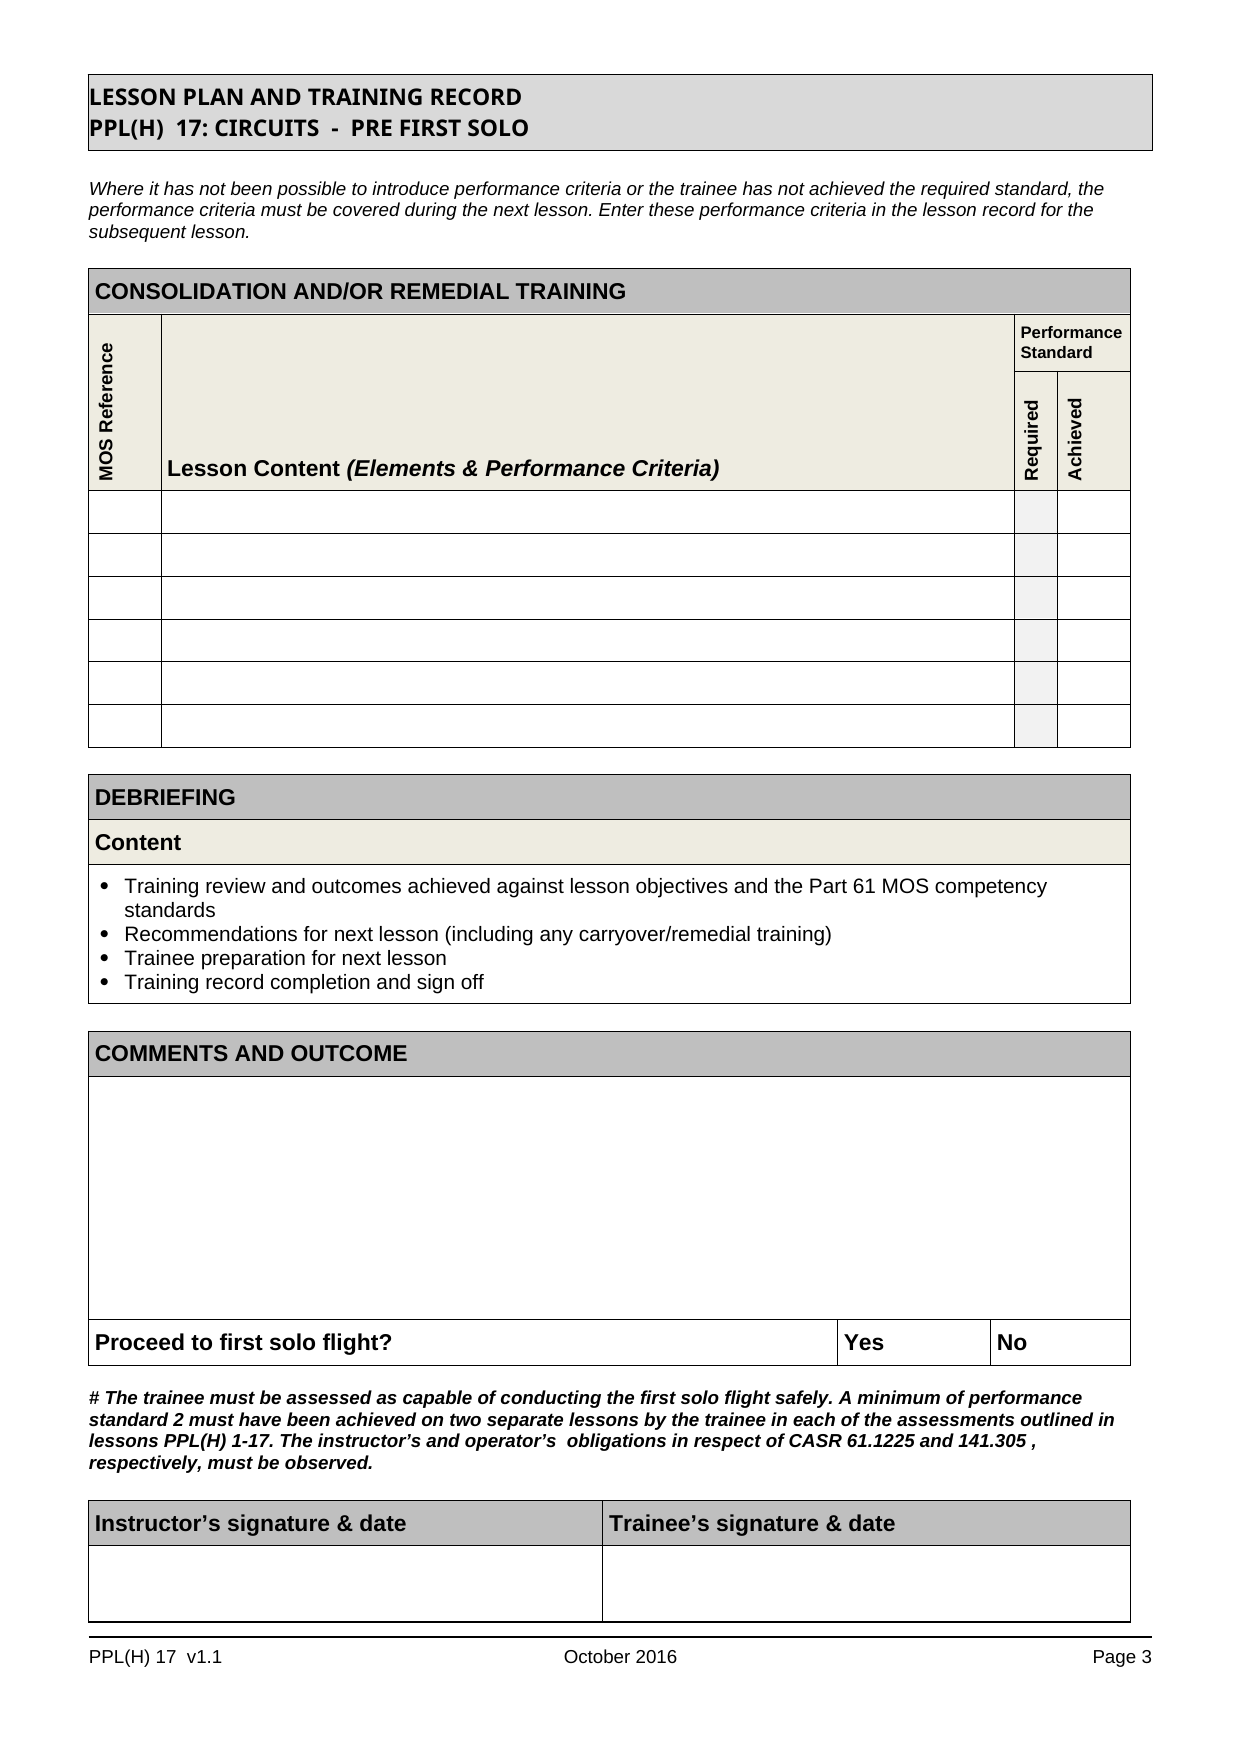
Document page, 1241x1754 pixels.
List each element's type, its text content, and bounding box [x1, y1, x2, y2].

table_cell [89, 662, 161, 704]
table_cell MOS Reference [89, 315, 161, 490]
table_cell [89, 705, 161, 747]
table_cell [1015, 705, 1057, 747]
table_header DEBRIEFING [89, 775, 1130, 819]
table_cell [1015, 577, 1057, 618]
table_cell [89, 1077, 1130, 1319]
table_header CONSOLIDATION AND/OR REMEDIAL TRAINING [89, 269, 1130, 313]
table_cell [89, 491, 161, 533]
table_cell Performance Standard [1015, 315, 1130, 371]
table_cell Achieved [1058, 372, 1130, 490]
table_cell [1015, 491, 1057, 533]
table_cell [1058, 534, 1130, 576]
table_header COMMENTS AND OUTCOME [89, 1032, 1130, 1076]
text # The trainee must be assessed as capable of conducting the first solo flight safely. A minimum of performance standard 2 must have been achieved on two separate lessons by the trainee in each of the assessments outlined in lessons PPL(H) 1-17. The instructor’s and operator’s obligations in respect of CASR 61.1225 and 141.305 , respectively, must be observed. [89, 1387, 1152, 1473]
table_cell Content [89, 820, 1130, 864]
table_cell [1058, 491, 1130, 533]
table_cell [162, 662, 1014, 704]
table_header Instructor’s signature & date [89, 1501, 602, 1545]
table_cell [162, 491, 1014, 533]
table_cell [603, 1546, 1130, 1621]
table_cell Training review and outcomes achieved against lesson objectives and the Part 61 MOS competency standards Recommendations for next lesson (including any carryover/remedial training) Trainee preparation for next lesson Training record completion and sign off [89, 865, 1130, 1003]
table_cell [162, 577, 1014, 618]
table_cell No [991, 1320, 1130, 1364]
table_cell [162, 620, 1014, 661]
table_cell Lesson Content (Elements & Performance Criteria) [162, 315, 1014, 490]
table_cell [1058, 662, 1130, 704]
table_header Trainee’s signature & date [603, 1501, 1130, 1545]
table_cell [89, 534, 161, 576]
table_cell [1058, 620, 1130, 661]
table_cell [162, 534, 1014, 576]
table_cell Required [1015, 372, 1057, 490]
text Where it has not been possible to introduce performance criteria or the trainee has not achieved the required standard, the performance criteria must be covered during the next lesson. Enter these performance criteria in the lesson record for the subsequent lesson. [89, 177, 1152, 242]
table_cell [1058, 577, 1130, 618]
table_cell [1015, 662, 1057, 704]
table_cell [89, 620, 161, 661]
table_cell [1015, 534, 1057, 576]
table_cell Proceed to first solo flight? [89, 1320, 837, 1364]
table_cell [162, 705, 1014, 747]
table_cell [89, 577, 161, 618]
table_cell [89, 1546, 602, 1621]
table_cell Yes [838, 1320, 990, 1364]
table_cell [1058, 705, 1130, 747]
table_cell [1015, 620, 1057, 661]
